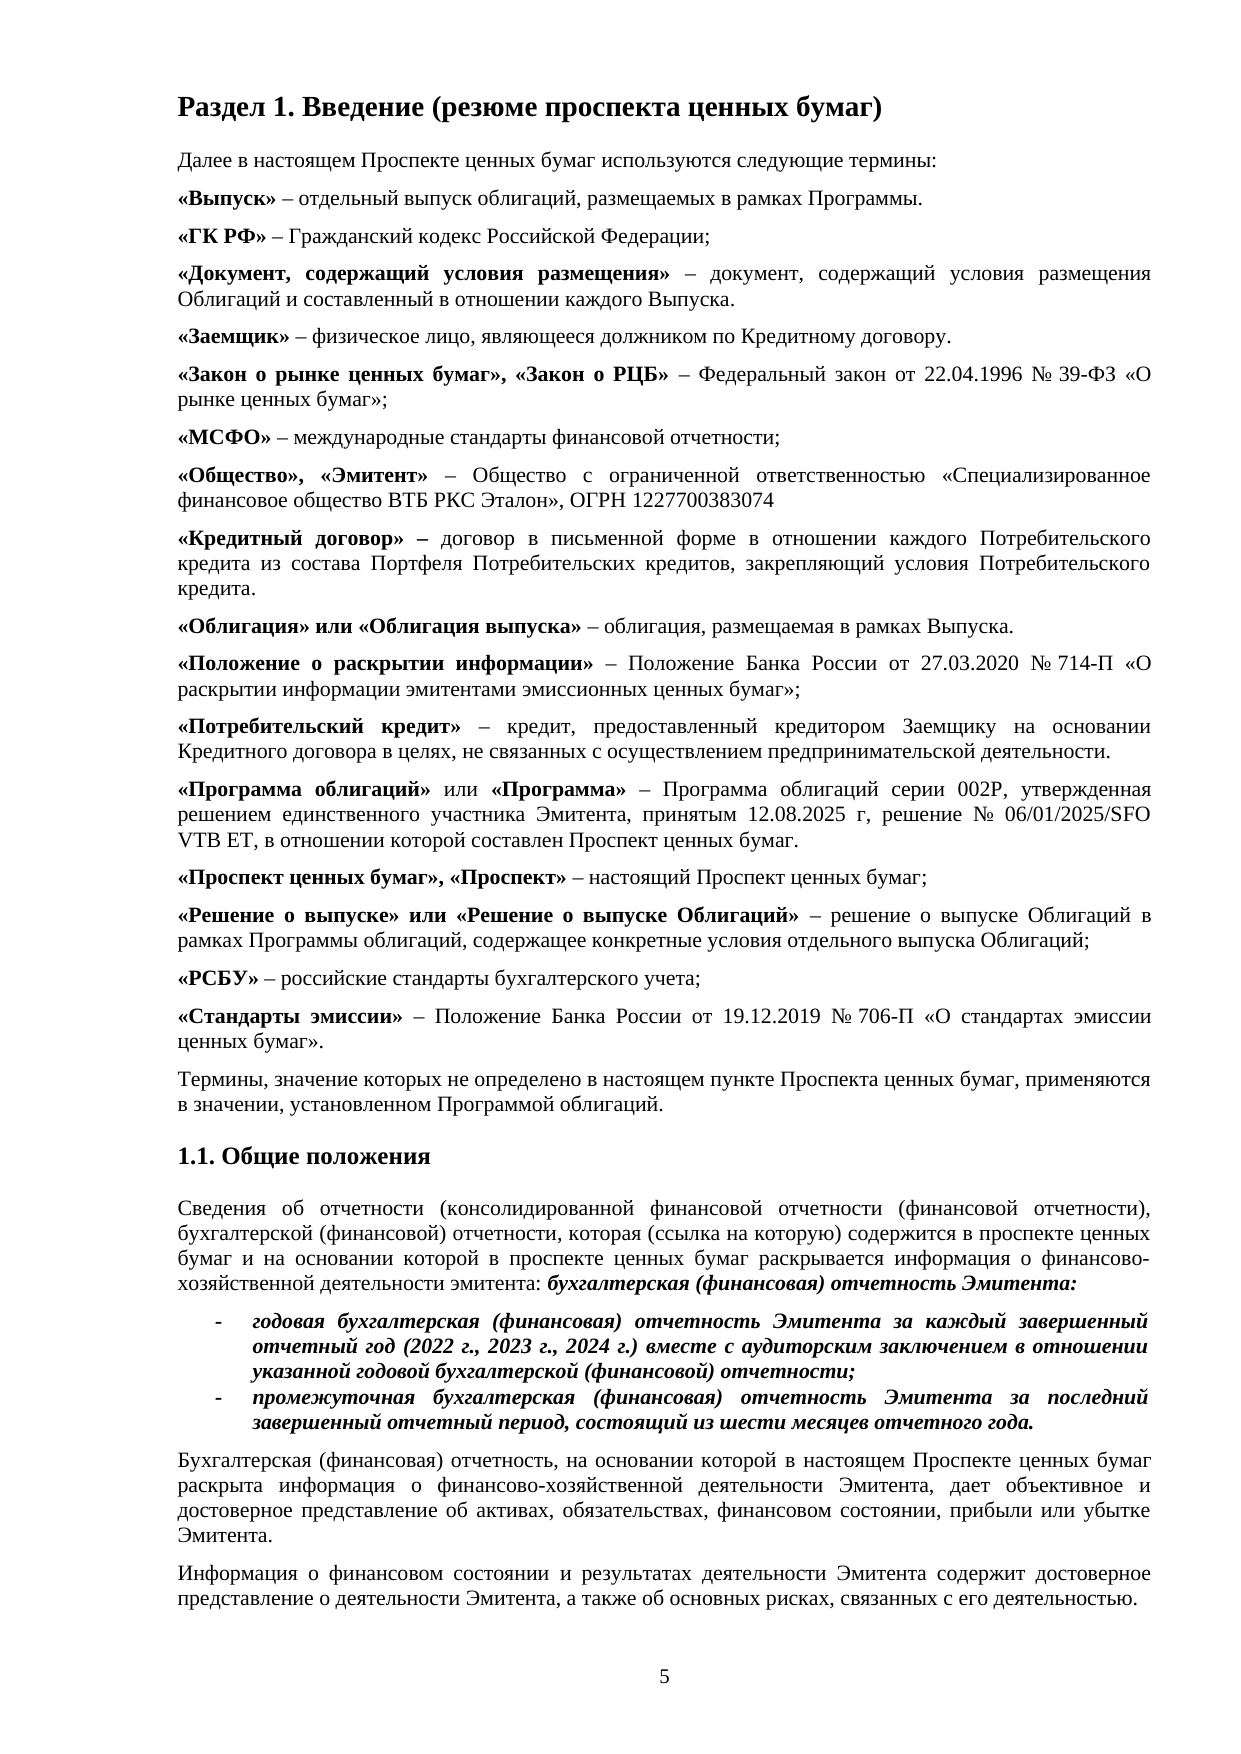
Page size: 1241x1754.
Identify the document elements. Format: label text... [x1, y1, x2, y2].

text «МСФО» – международные стандарты финансовой отчетности; [177, 424, 1152, 449]
text «РСБУ» – российские стандарты бухгалтерского учета; [177, 965, 1152, 990]
list промежуточная бухгалтерская (финансовая) отчетность Эмитента за последний завершенный отчетный период, состоящий из шести месяцев отчетного года. [215, 1384, 1152, 1434]
text Информация о финансовом состоянии и результатах деятельности Эмитента содержит достоверное представление о деятельности Эмитента, а также об основных рисках, связанных с его деятельностью. [177, 1560, 1152, 1610]
text «Общество», «Эмитент» – Общество с ограниченной ответственностью «Специализированное финансовое общество ВТБ РКС Эталон», ОГРН 1227700383074 [177, 462, 1152, 512]
text «ГК РФ» – Гражданский кодекс Российской Федерации; [177, 223, 1152, 248]
text «Потребительский кредит» – кредит, предоставленный кредитором Заемщику на основании Кредитного договора в целях, не связанных с осуществлением предпринимательской деятельности. [177, 713, 1152, 764]
text Раздел 1. Введение (резюме проспекта ценных бумаг) [177, 89, 1152, 122]
text Бухгалтерская (финансовая) отчетность, на основании которой в настоящем Проспекте ценных бумаг раскрыта информация о финансово-хозяйственной деятельности Эмитента, дает объективное и достоверное представление об активах, обязательствах, финансовом состоянии, прибыли или убытке Эмитента. [177, 1447, 1152, 1547]
text «Проспект ценных бумаг», «Проспект» – настоящий Проспект ценных бумаг; [177, 864, 1152, 889]
text «Положение о раскрытии информации» – Положение Банка России от 27.03.2020 № 714-П «О раскрытии информации эмитентами эмиссионных ценных бумаг»; [177, 650, 1152, 701]
text «Закон о рынке ценных бумаг», «Закон о РЦБ» – Федеральный закон от 22.04.1996 № 39-ФЗ «О рынке ценных бумаг»; [177, 361, 1152, 411]
text «Программа облигаций» или «Программа» – Программа облигаций серии 002Р, утвержденная решением единственного участника Эмитента, принятым 12.08.2025 г, решение № 06/01/2025/SFO VTB ET, в отношении которой составлен Проспект ценных бумаг. [177, 776, 1152, 852]
text «Решение о выпуске» или «Решение о выпуске Облигаций» – решение о выпуске Облигаций в рамках Программы облигаций, содержащее конкретные условия отдельного выпуска Облигаций; [177, 902, 1152, 952]
text «Выпуск» – отдельный выпуск облигаций, размещаемых в рамках Программы. [177, 185, 1152, 210]
text Сведения об отчетности (консолидированной финансовой отчетности (финансовой отчетности), бухгалтерской (финансовой) отчетности, которая (ссылка на которую) содержится в проспекте ценных бумаг и на основании которой в проспекте ценных бумаг раскрывается информация о финансово-хозяйственной деятельности эмитента: бухгалтерская (финансовая) отчетность Эмитента: [177, 1195, 1152, 1296]
text «Облигация» или «Облигация выпуска» – облигация, размещаемая в рамках Выпуска. [177, 613, 1152, 638]
text 1.1. Общие положения [177, 1141, 1152, 1170]
text «Заемщик» – физическое лицо, являющееся должником по Кредитному договору. [177, 323, 1152, 348]
text «Стандарты эмиссии» – Положение Банка России от 19.12.2019 № 706-П «О стандартах эмиссии ценных бумаг». [177, 1003, 1152, 1053]
text Далее в настоящем Проспекте ценных бумаг используются следующие термины: [177, 147, 1152, 172]
list годовая бухгалтерская (финансовая) отчетность Эмитента за каждый завершенный отчетный год (2022 г., 2023 г., 2024 г.) вместе с аудиторским заключением в отношении указанной годовой бухгалтерской (финансовой) отчетности; [215, 1308, 1152, 1384]
text «Документ, содержащий условия размещения» – документ, содержащий условия размещения Облигаций и составленный в отношении каждого Выпуска. [177, 260, 1152, 311]
text «Кредитный договор» – договор в письменной форме в отношении каждого Потребительского кредита из состава Портфеля Потребительских кредитов, закрепляющий условия Потребительского кредита. [177, 524, 1152, 600]
text Термины, значение которых не определено в настоящем пункте Проспекта ценных бумаг, применяются в значении, установленном Программой облигаций. [177, 1066, 1152, 1116]
